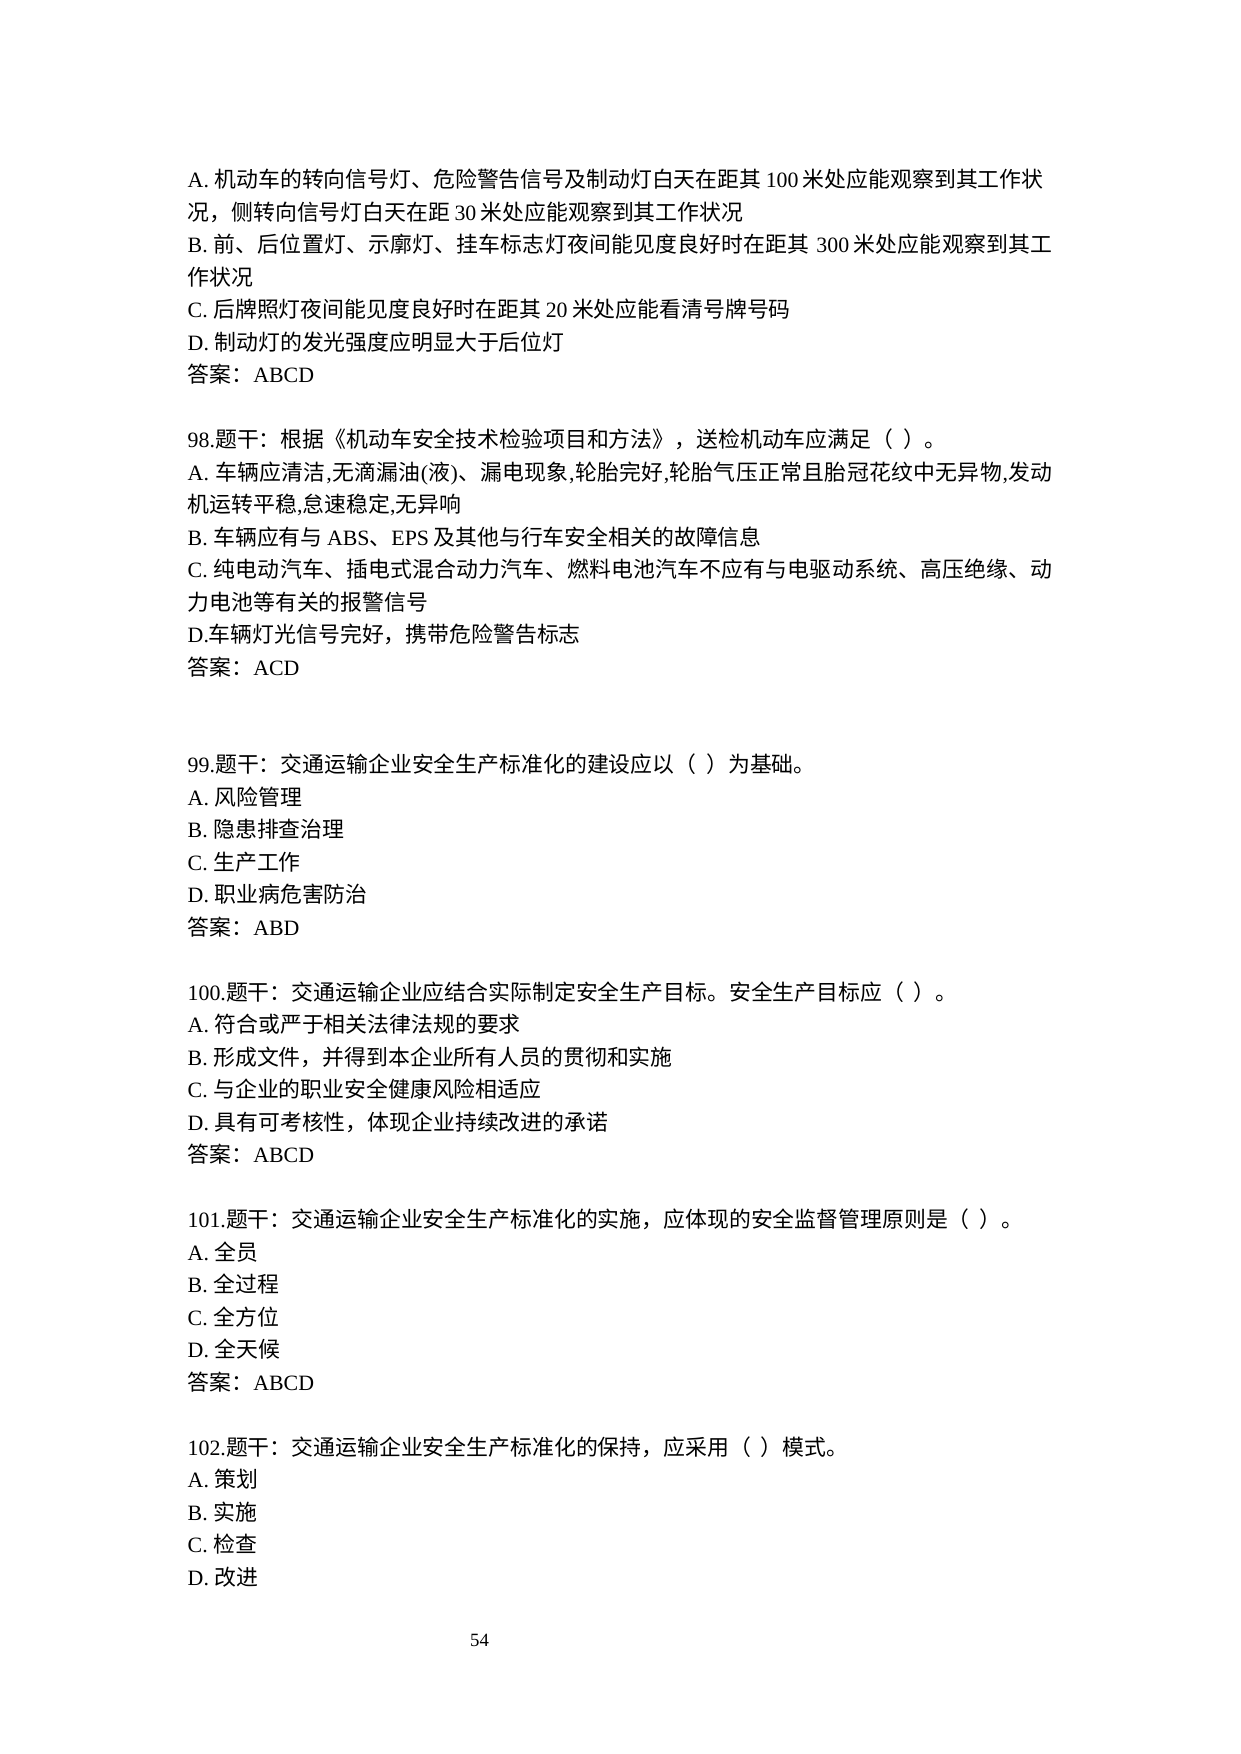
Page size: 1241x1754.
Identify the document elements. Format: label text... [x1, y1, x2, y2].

text D. 具有可考核性，体现企业持续改进的承诺 [187, 1104, 1053, 1137]
text C. 全方位 [187, 1299, 1053, 1332]
text 99.题干：交通运输企业安全生产标准化的建设应以（ ）为基础。 [187, 747, 1053, 779]
text 100.题干：交通运输企业应结合实际制定安全生产目标。安全生产目标应（ ）。 [187, 974, 1053, 1007]
text A. 全员 [187, 1234, 1053, 1267]
text 98.题干：根据《机动车安全技术检验项目和方法》，送检机动车应满足（ ）。 [187, 422, 1053, 454]
text A. 风险管理 [187, 779, 1053, 812]
text 102.题干：交通运输企业安全生产标准化的保持，应采用（ ）模式。 [187, 1429, 1053, 1462]
text D. 制动灯的发光强度应明显大于后位灯 [187, 324, 1053, 357]
text 答案：ABCD [187, 1137, 1053, 1169]
text B. 形成文件，并得到本企业所有人员的贯彻和实施 [187, 1039, 1053, 1072]
text D. 职业病危害防治 [187, 877, 1053, 909]
text C. 纯电动汽车、插电式混合动力汽车、燃料电池汽车不应有与电驱动系统、高压绝缘、动力电池等有关的报警信号 [187, 552, 1053, 617]
text C. 检查 [187, 1527, 1053, 1559]
text 答案：ABCD [187, 1364, 1053, 1397]
text A. 策划 [187, 1462, 1053, 1494]
text A. 符合或严于相关法律法规的要求 [187, 1007, 1053, 1039]
text B. 车辆应有与ABS、EPS及其他与行车安全相关的故障信息 [187, 519, 1053, 552]
text C. 生产工作 [187, 844, 1053, 877]
text C. 后牌照灯夜间能见度良好时在距其20米处应能看清号牌号码 [187, 292, 1053, 324]
text B. 全过程 [187, 1267, 1053, 1299]
text D. 改进 [187, 1559, 1053, 1592]
text A. 车辆应清洁,无滴漏油(液)、漏电现象,轮胎完好,轮胎气压正常且胎冠花纹中无异物,发动机运转平稳,怠速稳定,无异响 [187, 454, 1053, 519]
text 答案：ABCD [187, 357, 1053, 389]
text 101.题干：交通运输企业安全生产标准化的实施，应体现的安全监督管理原则是（ ）。 [187, 1202, 1053, 1234]
text 答案：ACD [187, 649, 1053, 682]
text D.车辆灯光信号完好，携带危险警告标志 [187, 617, 1053, 649]
text B. 隐患排查治理 [187, 812, 1053, 844]
text B. 实施 [187, 1494, 1053, 1527]
text C. 与企业的职业安全健康风险相适应 [187, 1072, 1053, 1104]
text B. 前、后位置灯、示廓灯、挂车标志灯夜间能见度良好时在距其300米处应能观察到其工作状况 [187, 227, 1053, 292]
text D. 全天候 [187, 1332, 1053, 1364]
text 答案：ABD [187, 909, 1053, 942]
text A. 机动车的转向信号灯、危险警告信号及制动灯白天在距其100米处应能观察到其工作状况，侧转向信号灯白天在距30米处应能观察到其工作状况 [187, 162, 1053, 227]
